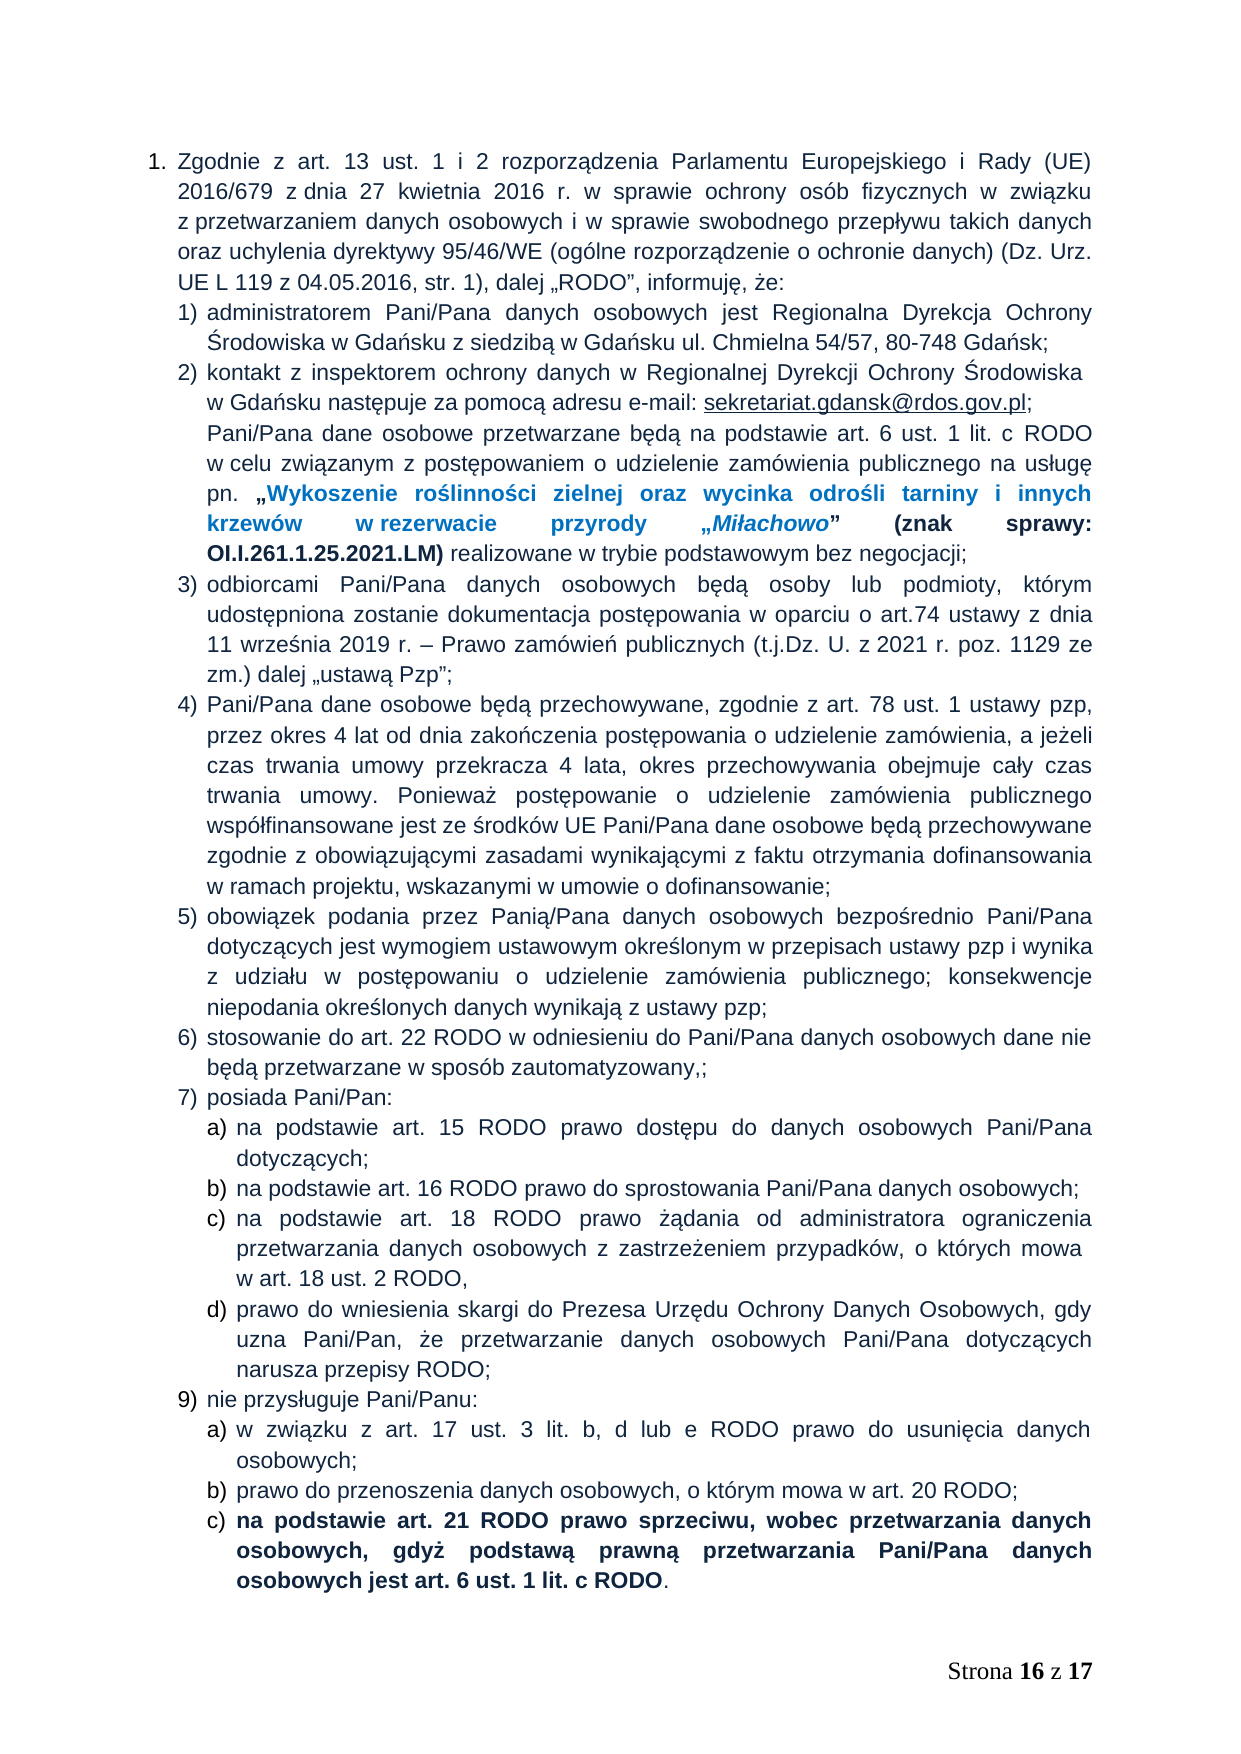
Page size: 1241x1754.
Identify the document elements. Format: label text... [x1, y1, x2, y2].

list nie przysługuje Pani/Panu: [177, 1386, 1093, 1412]
list prawo do wniesienia skargi do Prezesa Urzędu Ochrony Danych Osobowych, gdy uzna Pani/Pan, że przetwarzanie danych osobowych Pani/Pana dotyczących narusza przepisy RODO; [207, 1296, 1093, 1382]
list na podstawie art. 21 RODO prawo sprzeciwu, wobec przetwarzania danych osobowych, gdyż podstawą prawną przetwarzania Pani/Pana danych osobowych jest art. 6 ust. 1 lit. c RODO. [207, 1507, 1093, 1594]
list stosowanie do art. 22 RODO w odniesieniu do Pani/Pana danych osobowych dane nie będą przetwarzane w sposób zautomatyzowany,; [177, 1024, 1093, 1080]
list Zgodnie z art. 13 ust. 1 i 2 rozporządzenia Parlamentu Europejskiego i Rady (UE) 2016/679 z dnia 27 kwietnia 2016 r. w sprawie ochrony osób fizycznych w związku z przetwarzaniem danych osobowych i w sprawie swobodnego przepływu takich danych oraz uchylenia dyrektywy 95/46/WE (ogólne rozporządzenie o ochronie danych) (Dz. Urz. UE L 119 z 04.05.2016, str. 1), dalej „RODO”, informuję, że: [148, 148, 1093, 295]
list na podstawie art. 15 RODO prawo dostępu do danych osobowych Pani/Pana dotyczących; [207, 1114, 1093, 1171]
list Pani/Pana dane osobowe będą przechowywane, zgodnie z art. 78 ust. 1 ustawy pzp, przez okres 4 lat od dnia zakończenia postępowania o udzielenie zamówienia, a jeżeli czas trwania umowy przekracza 4 lata, okres przechowywania obejmuje cały czas trwania umowy. Ponieważ postępowanie o udzielenie zamówienia publicznego współfinansowane jest ze środków UE Pani/Pana dane osobowe będą przechowywane zgodnie z obowiązującymi zasadami wynikającymi z faktu otrzymania dofinansowania w ramach projektu, wskazanymi w umowie o dofinansowanie; [177, 691, 1093, 899]
list prawo do przenoszenia danych osobowych, o którym mowa w art. 20 RODO; [207, 1477, 1093, 1503]
list w związku z art. 17 ust. 3 lit. b, d lub e RODO prawo do usunięcia danych osobowych; [207, 1416, 1093, 1473]
list odbiorcami Pani/Pana danych osobowych będą osoby lub podmioty, którym udostępniona zostanie dokumentacja postępowania w oparciu o art.74 ustawy z dnia 11 września 2019 r. – Prawo zamówień publicznych (t.j.Dz. U. z 2021 r. poz. 1129 ze zm.) dalej „ustawą Pzp”; [177, 571, 1093, 687]
list obowiązek podania przez Panią/Pana danych osobowych bezpośrednio Pani/Pana dotyczących jest wymogiem ustawowym określonym w przepisach ustawy pzp i wynika z udziału w postępowaniu o udzielenie zamówienia publicznego; konsekwencje niepodania określonych danych wynikają z ustawy pzp; [177, 903, 1093, 1020]
list na podstawie art. 18 RODO prawo żądania od administratora ograniczenia przetwarzania danych osobowych z zastrzeżeniem przypadków, o których mowa w art. 18 ust. 2 RODO, [207, 1205, 1093, 1292]
list kontakt z inspektorem ochrony danych w Regionalnej Dyrekcji Ochrony Środowiska w Gdańsku następuje za pomocą adresu e-mail: sekretariat.gdansk@rdos.gov.pl; [177, 359, 1093, 416]
list administratorem Pani/Pana danych osobowych jest Regionalna Dyrekcja Ochrony Środowiska w Gdańsku z siedzibą w Gdańsku ul. Chmielna 54/57, 80-748 Gdańsk; [177, 299, 1093, 355]
list Pani/Pana dane osobowe przetwarzane będą na podstawie art. 6 ust. 1 lit. c RODO w celu związanym z postępowaniem o udzielenie zamówienia publicznego na usługę pn. „Wykoszenie roślinności zielnej oraz wycinka odrośli tarniny i innych krzewów w rezerwacie przyrody „Miłachowo” (znak sprawy: OI.I.261.1.25.2021.LM) realizowane w trybie podstawowym bez negocjacji; [207, 419, 1093, 567]
list posiada Pani/Pan: [177, 1084, 1093, 1110]
list na podstawie art. 16 RODO prawo do sprostowania Pani/Pana danych osobowych; [207, 1175, 1093, 1201]
